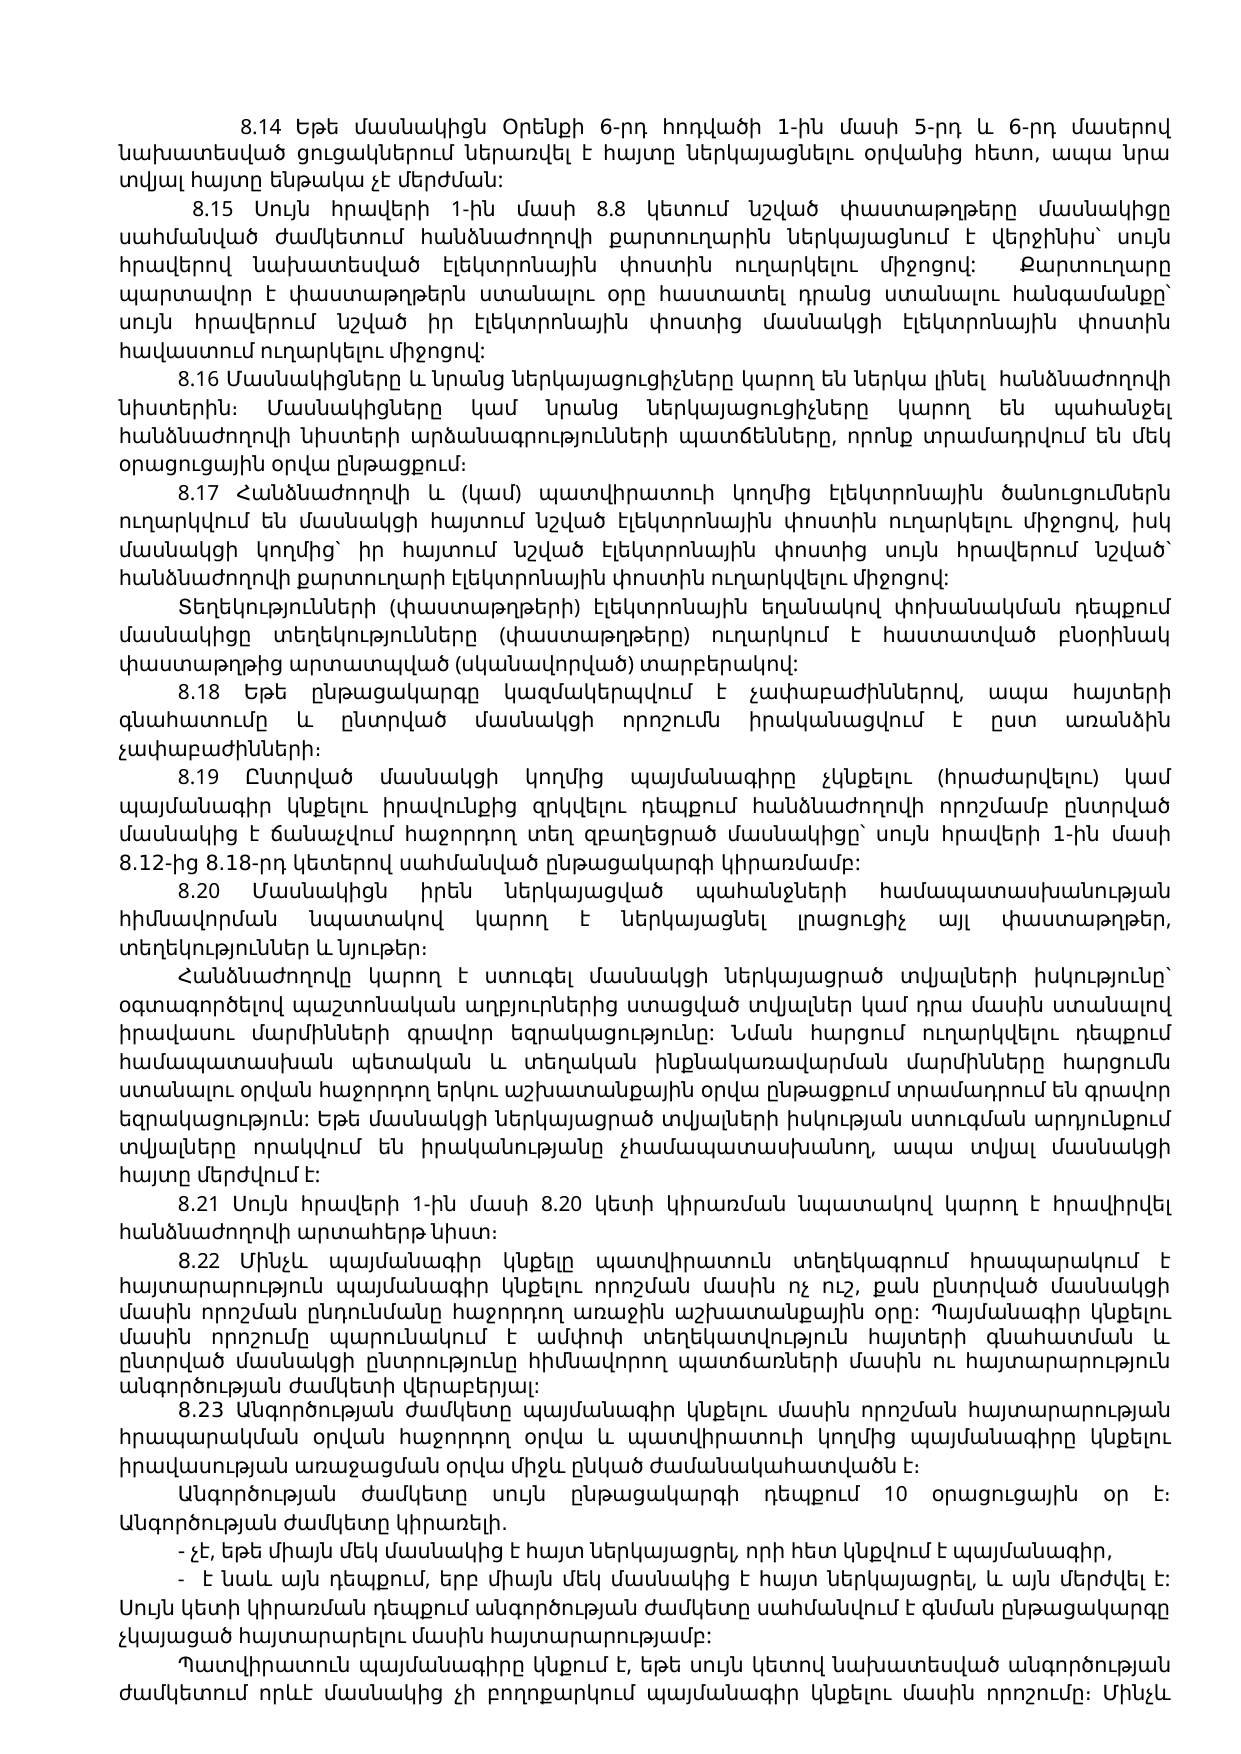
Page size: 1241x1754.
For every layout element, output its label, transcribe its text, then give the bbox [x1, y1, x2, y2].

text - է նաև այն դեպքում, երբ միայն մեկ մասնակից է հայտ ներկայացրել, և այն մերժվել է: Սույն կետի կիրառման դեպքում անգործության ժամկետը սահմանվում է գնման ընթացակարգը չկայացած հայտարարելու մասին հայտարարությամբ: [118, 1564, 1171, 1650]
text 8.22 Մինչև պայմանագիր կնքելը պատվիրատուն տեղեկագրում հրապարակում է հայտարարություն պայմանագիր կնքելու որոշման մասին ոչ ուշ, քան ընտրված մասնակցի մասին որոշման ընդունմանը հաջորդող առաջին աշխատանքային օրը: Պայմանագիր կնքելու մասին որոշումը պարունակում է ամփոփ տեղեկատվություն հայտերի գնահատման և ընտրված մասնակցի ընտրությունը հիմնավորող պատճառների մասին ու հայտարարություն անգործության ժամկետի վերաբերյալ: [118, 1246, 1171, 1398]
text 8.18 Եթե ընթացակարգը կազմակերպվում է չափաբաժիններով, ապա հայտերի գնահատումը և ընտրված մասնակցի որոշումն իրականացվում է ըստ առանձին չափաբաժինների։ [118, 677, 1171, 762]
text 8.17 Հանձնաժողովի և (կամ) պատվիրատուի կողմից էլեկտրոնային ծանուցումներն ուղարկվում են մասնակցի հայտում նշված էլեկտրոնային փոստին ուղարկելու միջոցով, իսկ մասնակցի կողմից` իր հայտում նշված էլեկտրոնային փոստից սույն հրավերում նշված` հանձնաժողովի քարտուղարի էլեկտրոնային փոստին ուղարկվելու միջոցով: [118, 478, 1171, 592]
text 8.20 Մասնակիցն իրեն ներկայացված պահանջների համապատասխանության հիմնավորման նպատակով կարող է ներկայացնել լրացուցիչ այլ փաստաթղթեր, տեղեկություններ և նյութեր։ [118, 876, 1171, 961]
text 8.16 Մասնակիցները և նրանց ներկայացուցիչները կարող են ներկա լինել հանձնաժողովի նիստերին։ Մասնակիցները կամ նրանց ներկայացուցիչները կարող են պահանջել հանձնաժողովի նիստերի արձանագրությունների պատճենները, որոնք տրամադրվում են մեկ օրացուցային օրվա ընթացքում։ [118, 364, 1171, 478]
text Տեղեկությունների (փաստաթղթերի) էլեկտրոնային եղանակով փոխանակման դեպքում մասնակիցը տեղեկությունները (փաստաթղթերը) ուղարկում է հաստատված բնօրինակ փաստաթղթից արտատպված (սկանավորված) տարբերակով: [118, 592, 1171, 677]
text Անգործության ժամկետը սույն ընթացակարգի դեպքում 10 օրացուցային օր է։ Անգործության ժամկետը կիրառելի. [118, 1479, 1171, 1536]
text 8.23 Անգործության ժամկետը պայմանագիր կնքելու մասին որոշման հայտարարության հրապարակման օրվան հաջորդող օրվա և պատվիրատուի կողմից պայմանագիրը կնքելու իրավասության առաջացման օրվա միջև ընկած ժամանակահատվածն է։ [118, 1398, 1171, 1479]
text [118, 1650, 1171, 1707]
text Հանձնաժողովը կարող է ստուգել մասնակցի ներկայացրած տվյալների իսկությունը` օգտագործելով պաշտոնական աղբյուրներից ստացված տվյալներ կամ դրա մասին ստանալով իրավասու մարմինների գրավոր եզրակացությունը: Նման հարցում ուղարկվելու դեպքում համապատասխան պետական և տեղական ինքնակառավարման մարմինները հարցումն ստանալու օրվան հաջորդող երկու աշխատանքային օրվա ընթացքում տրամադրում են գրավոր եզրակացություն: Եթե մասնակցի ներկայացրած տվյալների իսկության ստուգման արդյունքում տվյալները որակվում են իրականությանը չհամապատասխանող, ապա տվյալ մասնակցի հայտը մերժվում է: [118, 961, 1171, 1189]
text 8.19 Ընտրված մասնակցի կողմից պայմանագիրը չկնքելու (հրաժարվելու) կամ պայմանագիր կնքելու իրավունքից զրկվելու դեպքում հանձնաժողովի որոշմամբ ընտրված մասնակից է ճանաչվում հաջորդող տեղ զբաղեցրած մասնակիցը՝ սույն հրավերի 1-ին մասի 8.12-ից 8.18-րդ կետերով սահմանված ընթացակարգի կիրառմամբ: [118, 762, 1171, 876]
text - չէ, եթե միայն մեկ մասնակից է հայտ ներկայացրել, որի հետ կնքվում է պայմանագիր, [118, 1536, 1171, 1564]
text 8.21 Սույն հրավերի 1-ին մասի 8.20 կետի կիրառման նպատակով կարող է հրավիրվել հանձնաժողովի արտահերթ նիստ։ [118, 1189, 1171, 1246]
text 8.15 Սույն հրավերի 1-ին մասի 8.8 կետում նշված փաստաթղթերը մասնակիցը սահմանված ժամկետում հանձնաժողովի քարտուղարին ներկայացնում է վերջինիս՝ սույն հրավերով նախատեսված էլեկտրոնային փոստին ուղարկելու միջոցով: Քարտուղարը պարտավոր է փաստաթղթերն ստանալու օրը հաստատել դրանց ստանալու հանգամանքը՝ սույն հրավերում նշված իր էլեկտրոնային փոստից մասնակցի էլեկտրոնային փոստին հավաստում ուղարկելու միջոցով: [118, 194, 1171, 364]
text 8.14 Եթե մասնակիցն Օրենքի 6-րդ հոդվածի 1-ին մասի 5-րդ և 6-րդ մասերով նախատեսված ցուցակներում ներառվել է հայտը ներկայացնելու օրվանից հետո, ապա նրա տվյալ հայտը ենթակա չէ մերժման: [118, 112, 1171, 194]
